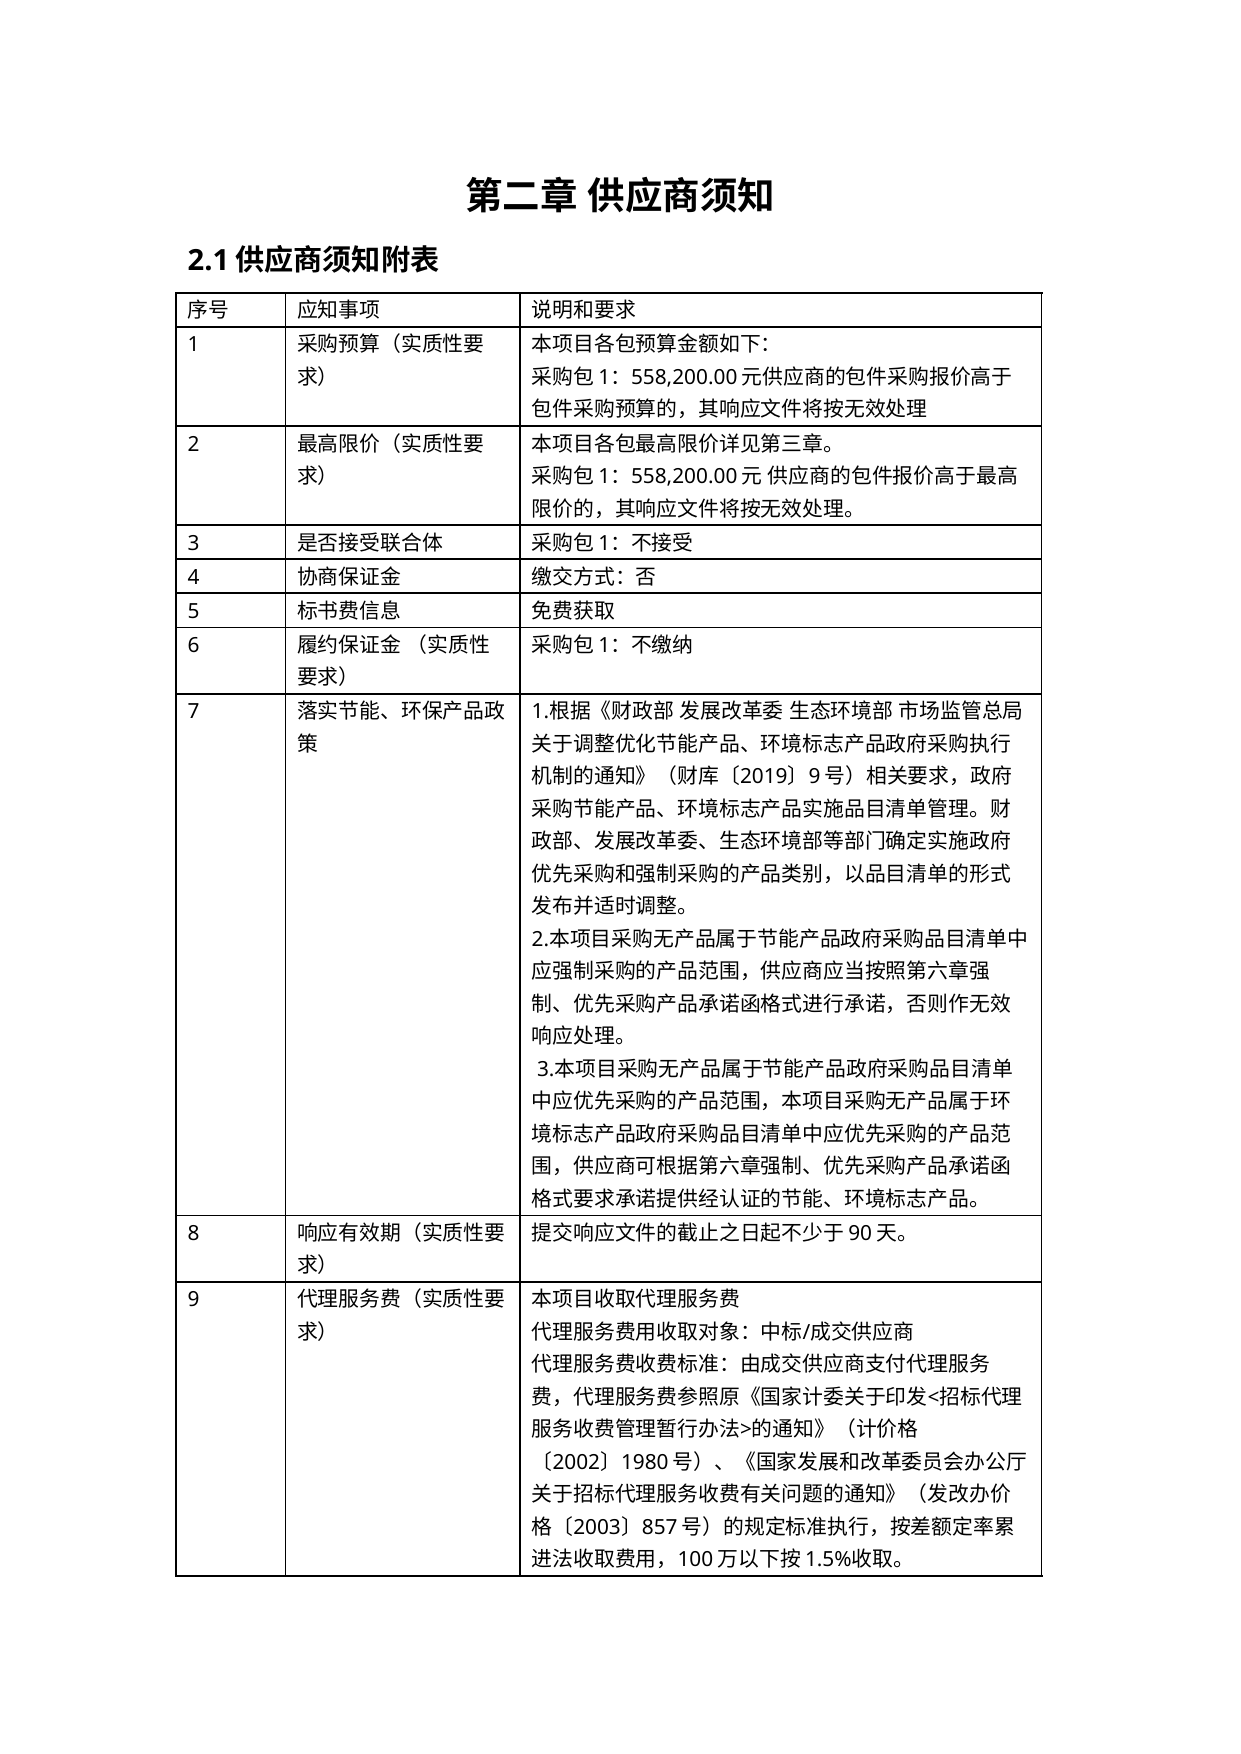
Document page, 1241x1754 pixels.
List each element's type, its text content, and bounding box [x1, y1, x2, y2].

table_cell 本项目各包预算金额如下： 采购包1：558,200.00元供应商的包件采购报价高于包件采购预算的，其响应文件将按无效处理 [521, 328, 1041, 425]
table_cell 5 [177, 594, 285, 626]
table_cell 协商保证金 [286, 560, 519, 592]
table_cell 1.根据《财政部 发展改革委 生态环境部 市场监管总局关于调整优化节能产品、环境标志产品政府采购执行机制的通知》（财库〔2019〕9号）相关要求，政府采购节能产品、环境标志产品实施品目清单管理。财政部、发展改革委、生态环境部等部门确定实施政府优先采购和强制采购的产品类别，以品目清单的形式发布并适时调整。 2.本项目采购无产品属于节能产品政府采购品目清单中应强制采购的产品范围，供应商应当按照第六章强制、优先采购产品承诺函格式进行承诺，否则作无效响应处理。 3.本项目采购无产品属于节能产品政府采购品目清单中应优先采购的产品范围，本项目采购无产品属于环境标志产品政府采购品目清单中应优先采购的产品范围，供应商可根据第六章强制、优先采购产品承诺函格式要求承诺提供经认证的节能、环境标志产品。 [521, 695, 1041, 1214]
text 2.1供应商须知附表 [187, 227, 1053, 292]
table_cell 响应有效期（实质性要求） [286, 1216, 519, 1281]
table_cell 本项目各包最高限价详见第三章。 采购包1：558,200.00元 供应商的包件报价高于最高限价的，其响应文件将按无效处理。 [521, 427, 1041, 524]
table_cell 标书费信息 [286, 594, 519, 626]
table_cell 采购包1：不接受 [521, 526, 1041, 558]
text 第二章 供应商须知 [187, 162, 1053, 227]
table_cell 是否接受联合体 [286, 526, 519, 558]
table_cell 免费获取 [521, 594, 1041, 626]
table_cell 提交响应文件的截止之日起不少于90天。 [521, 1216, 1041, 1281]
table_header 序号 [177, 294, 285, 326]
table_cell 履约保证金 （实质性要求） [286, 628, 519, 693]
table_cell 本项目收取代理服务费 代理服务费用收取对象：中标/成交供应商 代理服务费收费标准：由成交供应商支付代理服务费，代理服务费参照原《国家计委关于印发<招标代理服务收费管理暂行办法>的通知》（计价格〔2002〕1980号）、《国家发展和改革委员会办公厅关于招标代理服务收费有关问题的通知》（发改办价格〔2003〕857号）的规定标准执行，按差额定率累进法收取费用，100万以下按1.5%收取。 [521, 1283, 1041, 1575]
table_cell 采购包1：不缴纳 [521, 628, 1041, 693]
table_cell 6 [177, 628, 285, 693]
table_cell 最高限价（实质性要求） [286, 427, 519, 524]
table_cell 1 [177, 328, 285, 425]
table_header 说明和要求 [521, 294, 1041, 326]
table_cell 代理服务费（实质性要求） [286, 1283, 519, 1575]
table_header 应知事项 [286, 294, 519, 326]
table_cell 7 [177, 695, 285, 1214]
table_cell 2 [177, 427, 285, 524]
table_cell 9 [177, 1283, 285, 1575]
table_cell 3 [177, 526, 285, 558]
table_cell 采购预算（实质性要求） [286, 328, 519, 425]
table_cell 落实节能、环保产品政策 [286, 695, 519, 1214]
table_cell 8 [177, 1216, 285, 1281]
table_cell 4 [177, 560, 285, 592]
table_cell 缴交方式：否 [521, 560, 1041, 592]
